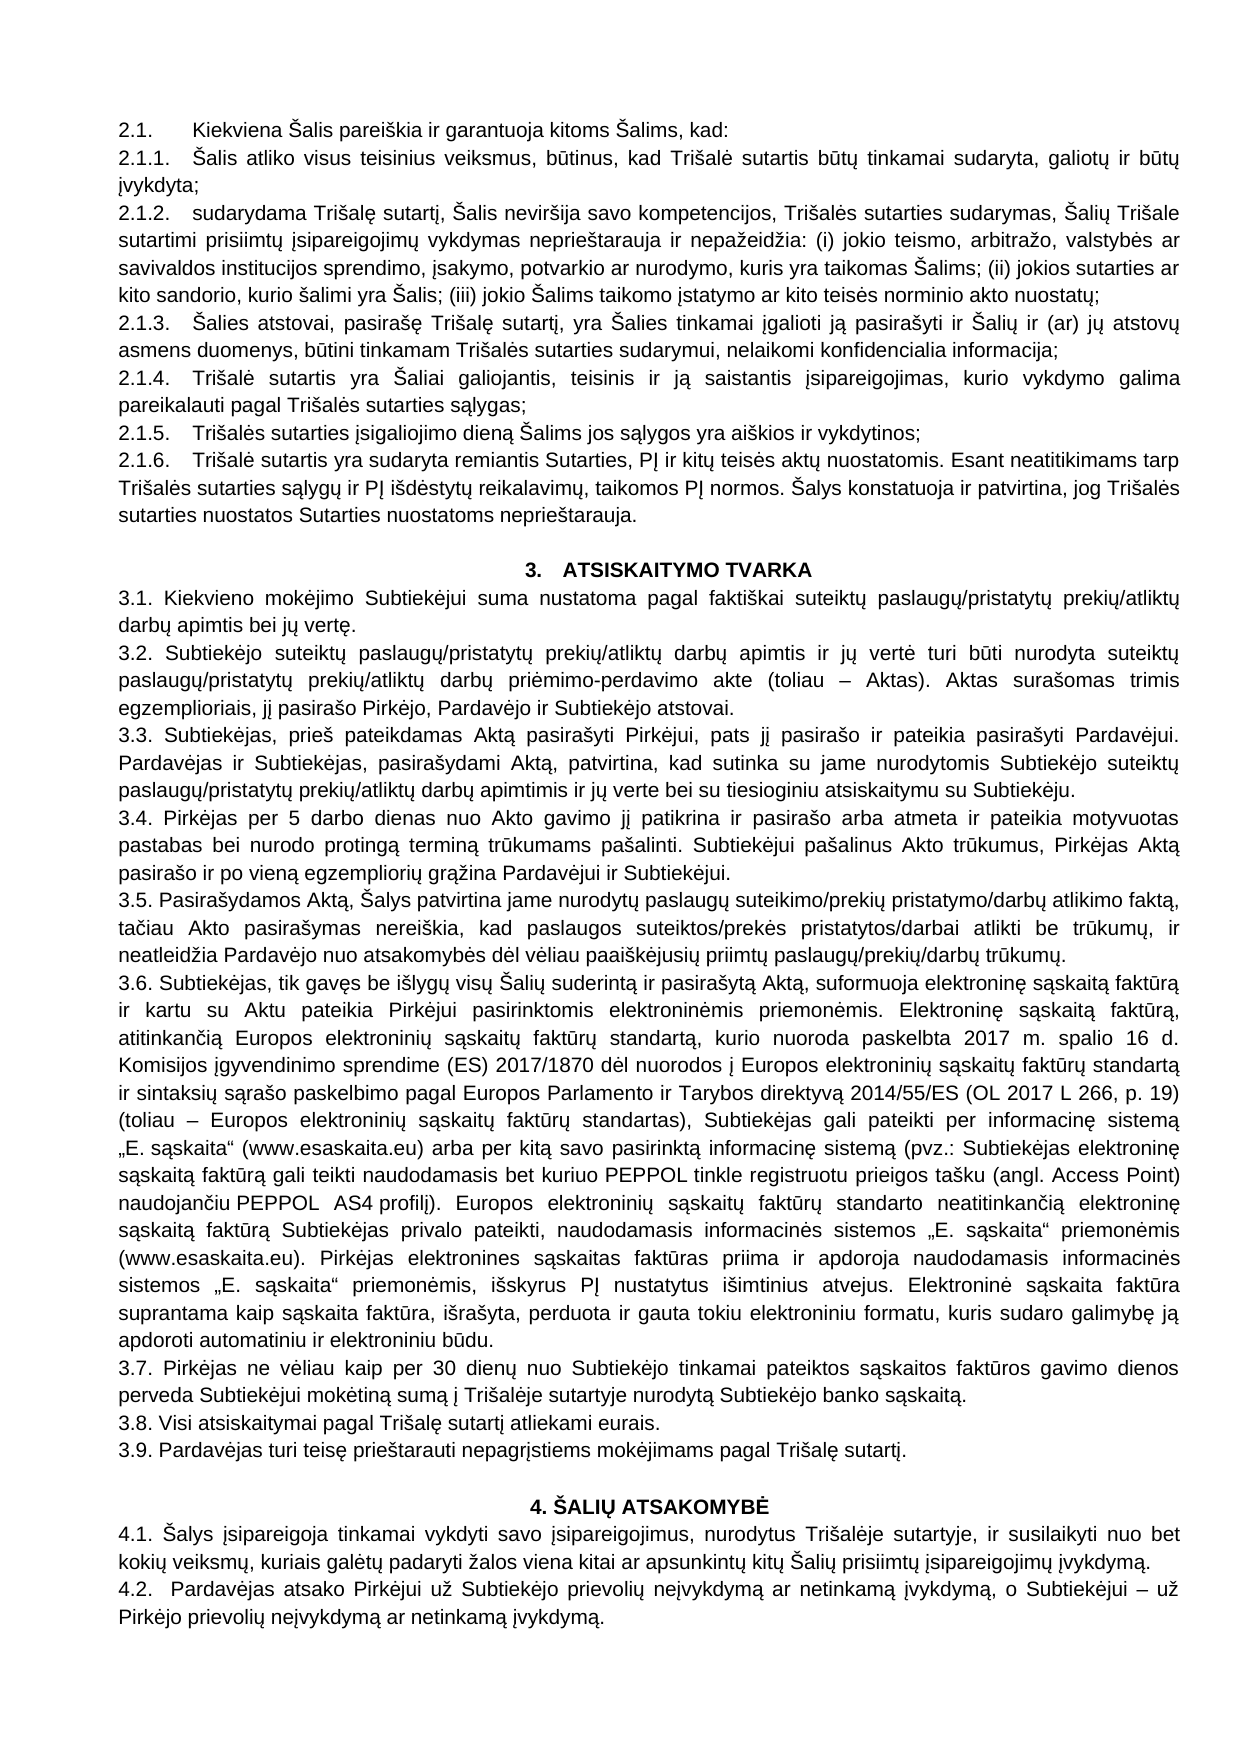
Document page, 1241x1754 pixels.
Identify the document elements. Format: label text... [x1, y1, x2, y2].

list sudarydama Trišalę sutartį, Šalis neviršija savo kompetencijos, Trišalės sutarties sudarymas, Šalių Trišale sutartimi prisiimtų įsipareigojimų vykdymas neprieštarauja ir nepažeidžia: (i) jokio teismo, arbitražo, valstybės ar savivaldos institucijos sprendimo, įsakymo, potvarkio ar nurodymo, kuris yra taikomas Šalims; (ii) jokios sutarties ar kito sandorio, kurio šalimi yra Šalis; (iii) jokio Šalims taikomo įstatymo ar kito teisės norminio akto nuostatų; [118, 201, 1181, 307]
list Kiekviena Šalis pareiškia ir garantuoja kitoms Šalims, kad: [118, 118, 1181, 142]
text 3.8. Visi atsiskaitymai pagal Trišalę sutartį atliekami eurais. [118, 1411, 1181, 1434]
text 3.9. Pardavėjas turi teisę prieštarauti nepagrįstiems mokėjimams pagal Trišalę sutartį. [118, 1438, 1181, 1462]
text 3.2. Subtiekėjo suteiktų paslaugų/pristatytų prekių/atliktų darbų apimtis ir jų vertė turi būti nurodyta suteiktų paslaugų/pristatytų prekių/atliktų darbų priėmimo-perdavimo akte (toliau – Aktas). Aktas surašomas trimis egzemplioriais, jį pasirašo Pirkėjo, Pardavėjo ir Subtiekėjo atstovai. [118, 641, 1181, 719]
list Šalis atliko visus teisinius veiksmus, būtinus, kad Trišalė sutartis būtų tinkamai sudaryta, galiotų ir būtų įvykdyta; [118, 146, 1181, 197]
list Trišalė sutartis yra sudaryta remiantis Sutarties, PĮ ir kitų teisės aktų nuostatomis. Esant neatitikimams tarp Trišalės sutarties sąlygų ir PĮ išdėstytų reikalavimų, taikomos PĮ normos. Šalys konstatuoja ir patvirtina, jog Trišalės sutarties nuostatos Sutarties nuostatoms neprieštarauja. [118, 448, 1181, 527]
list ATSISKAITYMO TVARKA [156, 558, 1181, 582]
text 3.5. Pasirašydamos Aktą, Šalys patvirtina jame nurodytų paslaugų suteikimo/prekių pristatymo/darbų atlikimo faktą, tačiau Akto pasirašymas nereiškia, kad paslaugos suteiktos/prekės pristatytos/darbai atlikti be trūkumų, ir neatleidžia Pardavėjo nuo atsakomybės dėl vėliau paaiškėjusių priimtų paslaugų/prekių/darbų trūkumų. [118, 888, 1181, 967]
list Šalies atstovai, pasirašę Trišalę sutartį, yra Šalies tinkamai įgalioti ją pasirašyti ir Šalių ir (ar) jų atstovų asmens duomenys, būtini tinkamam Trišalės sutarties sudarymui, nelaikomi konfidencialia informacija; [118, 311, 1181, 362]
text 4. ŠALIŲ ATSAKOMYBĖ [118, 1495, 1181, 1519]
text 3.3. Subtiekėjas, prieš pateikdamas Aktą pasirašyti Pirkėjui, pats jį pasirašo ir pateikia pasirašyti Pardavėjui. Pardavėjas ir Subtiekėjas, pasirašydami Aktą, patvirtina, kad sutinka su jame nurodytomis Subtiekėjo suteiktų paslaugų/pristatytų prekių/atliktų darbų apimtimis ir jų verte bei su tiesioginiu atsiskaitymu su Subtiekėju. [118, 723, 1181, 802]
text 3.4. Pirkėjas per 5 darbo dienas nuo Akto gavimo jį patikrina ir pasirašo arba atmeta ir pateikia motyvuotas pastabas bei nurodo protingą terminą trūkumams pašalinti. Subtiekėjui pašalinus Akto trūkumus, Pirkėjas Aktą pasirašo ir po vieną egzempliorių grąžina Pardavėjui ir Subtiekėjui. [118, 806, 1181, 884]
text 4.1. Šalys įsipareigoja tinkamai vykdyti savo įsipareigojimus, nurodytus Trišalėje sutartyje, ir susilaikyti nuo bet kokių veiksmų, kuriais galėtų padaryti žalos viena kitai ar apsunkintų kitų Šalių prisiimtų įsipareigojimų įvykdymą. [118, 1522, 1181, 1574]
text 3.7. Pirkėjas ne vėliau kaip per 30 dienų nuo Subtiekėjo tinkamai pateiktos sąskaitos faktūros gavimo dienos perveda Subtiekėjui mokėtiną sumą į Trišalėje sutartyje nurodytą Subtiekėjo banko sąskaitą. [118, 1356, 1181, 1407]
list Trišalė sutartis yra Šaliai galiojantis, teisinis ir ją saistantis įsipareigojimas, kurio vykdymo galima pareikalauti pagal Trišalės sutarties sąlygas; [118, 366, 1181, 417]
text 3.1. Kiekvieno mokėjimo Subtiekėjui suma nustatoma pagal faktiškai suteiktų paslaugų/pristatytų prekių/atliktų darbų apimtis bei jų vertę. [118, 586, 1181, 637]
text 4.2. Pardavėjas atsako Pirkėjui už Subtiekėjo prievolių neįvykdymą ar netinkamą įvykdymą, o Subtiekėjui – už Pirkėjo prievolių neįvykdymą ar netinkamą įvykdymą. [118, 1577, 1181, 1629]
list Trišalės sutarties įsigaliojimo dieną Šalims jos sąlygos yra aiškios ir vykdytinos; [118, 421, 1181, 444]
text 3.6. Subtiekėjas, tik gavęs be išlygų visų Šalių suderintą ir pasirašytą Aktą, suformuoja elektroninę sąskaitą faktūrą ir kartu su Aktu pateikia Pirkėjui pasirinktomis elektroninėmis priemonėmis. Elektroninę sąskaitą faktūrą, atitinkančią Europos elektroninių sąskaitų faktūrų standartą, kurio nuoroda paskelbta 2017 m. spalio 16 d. Komisijos įgyvendinimo sprendime (ES) 2017/1870 dėl nuorodos į Europos elektroninių sąskaitų faktūrų standartą ir sintaksių sąrašo paskelbimo pagal Europos Parlamento ir Tarybos direktyvą 2014/55/ES (OL 2017 L 266, p. 19) (toliau – Europos elektroninių sąskaitų faktūrų standartas), Subtiekėjas gali pateikti per informacinę sistemą „E. sąskaita“ (www.esaskaita.eu) arba per kitą savo pasirinktą informacinę sistemą (pvz.: Subtiekėjas elektroninę sąskaitą faktūrą gali teikti naudodamasis bet kuriuo PEPPOL tinkle registruotu prieigos tašku (angl. Access Point) naudojančiu PEPPOL AS4 profilį). Europos elektroninių sąskaitų faktūrų standarto neatitinkančią elektroninę sąskaitą faktūrą Subtiekėjas privalo pateikti, naudodamasis informacinės sistemos „E. sąskaita“ priemonėmis (www.esaskaita.eu). Pirkėjas elektronines sąskaitas faktūras priima ir apdoroja naudodamasis informacinės sistemos „E. sąskaita“ priemonėmis, išskyrus PĮ nustatytus išimtinius atvejus. Elektroninė sąskaita faktūra suprantama kaip sąskaita faktūra, išrašyta, perduota ir gauta tokiu elektroniniu formatu, kuris sudaro galimybę ją apdoroti automatiniu ir elektroniniu būdu. [118, 971, 1181, 1352]
